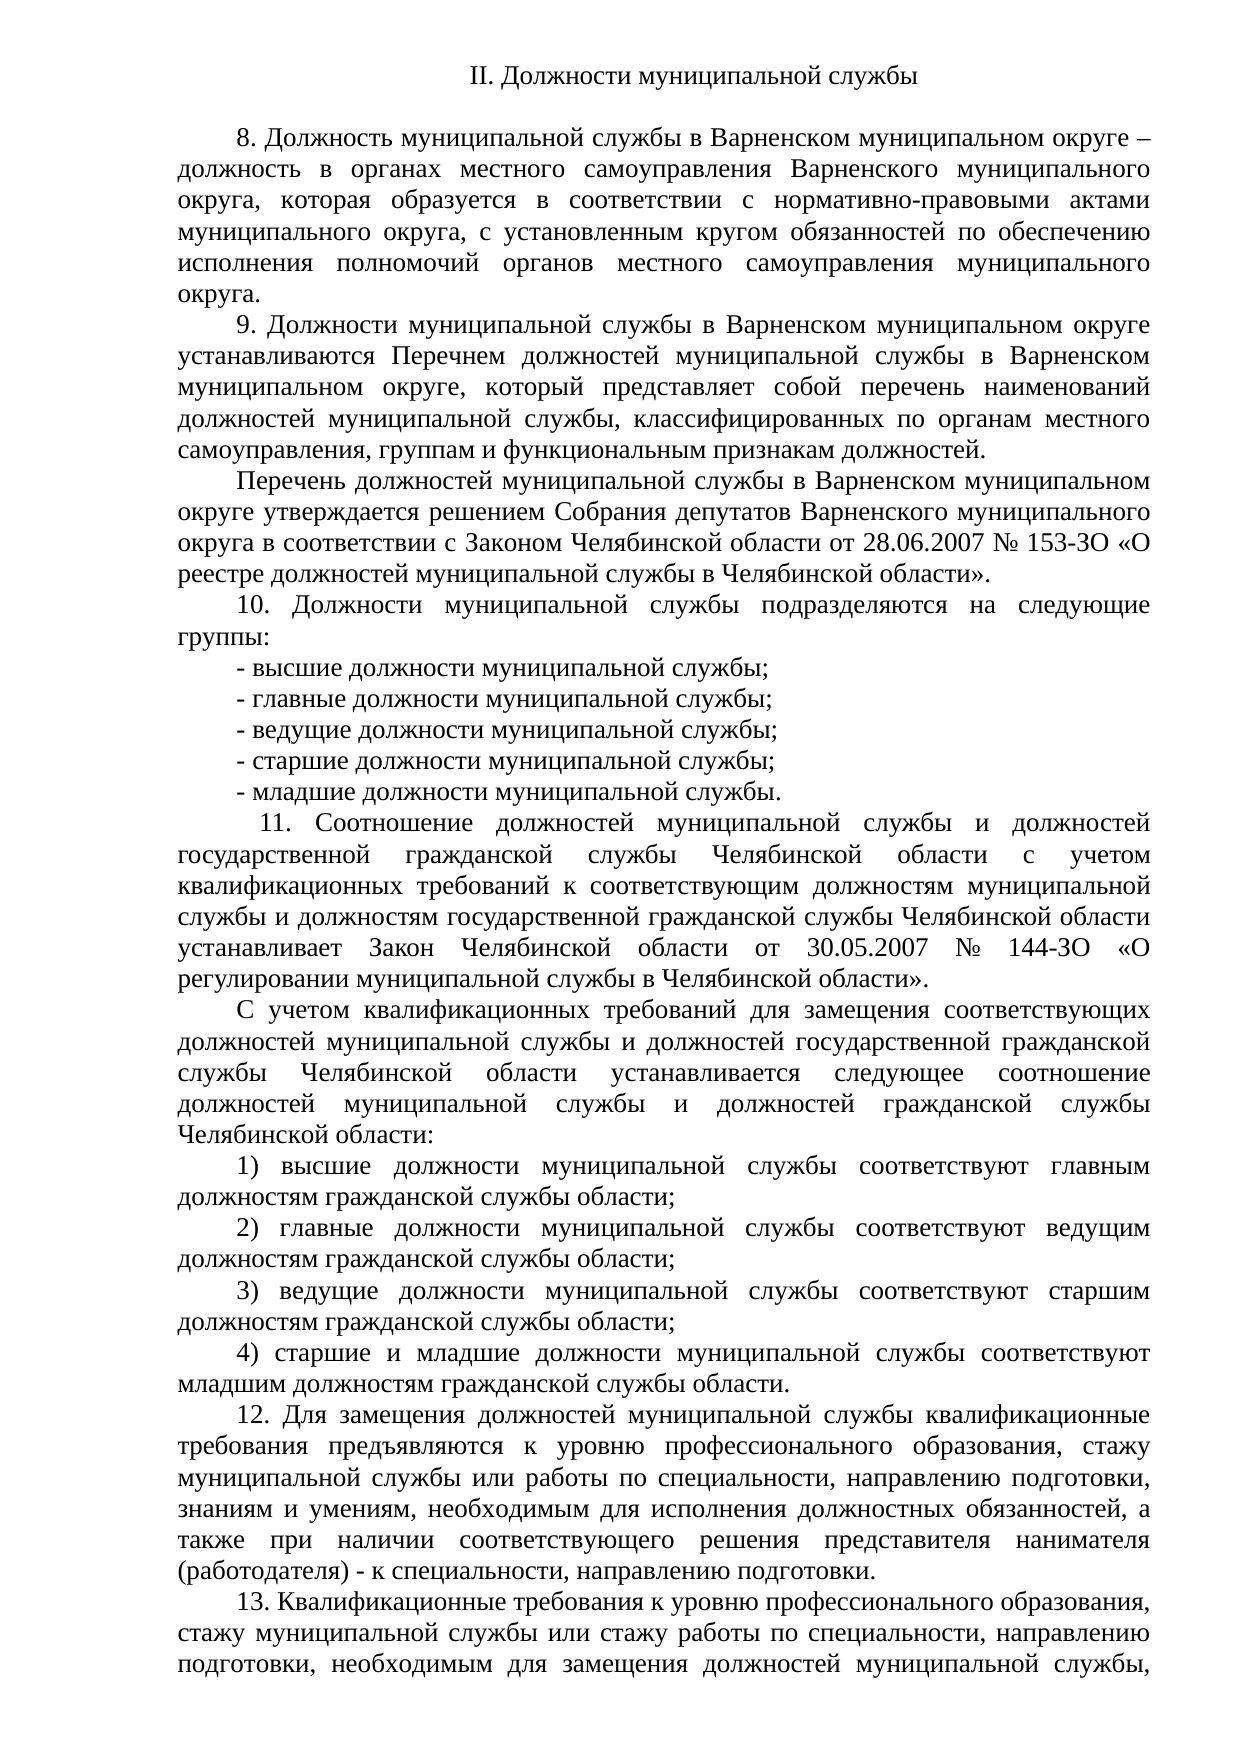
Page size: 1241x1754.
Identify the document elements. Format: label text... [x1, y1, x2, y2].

text - младшие должности муниципальной службы. [177, 775, 1152, 807]
text 2) главные должности муниципальной службы соответствуют ведущим должностям гражданской службы области; [177, 1211, 1152, 1274]
text Перечень должностей муниципальной службы в Варненском муниципальном округе утверждается решением Собрания депутатов Варненского муниципального округа в соответствии с Законом Челябинской области от 28.06.2007 № 153-ЗО «О реестре должностей муниципальной службы в Челябинской области». [177, 464, 1152, 588]
text - главные должности муниципальной службы; [177, 682, 1152, 713]
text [177, 1585, 1152, 1679]
text С учетом квалификационных требований для замещения соответствующих должностей муниципальной службы и должностей государственной гражданской службы Челябинской области устанавливается следующее соотношение должностей муниципальной службы и должностей гражданской службы Челябинской области: [177, 993, 1152, 1149]
text 3) ведущие должности муниципальной службы соответствуют старшим должностям гражданской службы области; [177, 1274, 1152, 1336]
list II. Должности муниципальной службы [177, 59, 1152, 90]
text 4) старшие и младшие должности муниципальной службы соответствуют младшим должностям гражданской службы области. [177, 1336, 1152, 1398]
text 9. Должности муниципальной службы в Варненском муниципальном округе устанавливаются Перечнем должностей муниципальной службы в Варненском муниципальном округе, который представляет собой перечень наименований должностей муниципальной службы, классифицированных по органам местного самоуправления, группам и функциональным признакам должностей. [177, 308, 1152, 464]
text - ведущие должности муниципальной службы; [177, 713, 1152, 744]
text 10. Должности муниципальной службы подразделяются на следующие группы: [177, 588, 1152, 651]
text 11. Соотношение должностей муниципальной службы и должностей государственной гражданской службы Челябинской области с учетом квалификационных требований к соответствующим должностям муниципальной службы и должностям государственной гражданской службы Челябинской области устанавливает Закон Челябинской области от 30.05.2007 № 144-ЗО «О регулировании муниципальной службы в Челябинской области». [177, 807, 1152, 993]
text - высшие должности муниципальной службы; [177, 651, 1152, 682]
text 8. Должность муниципальной службы в Варненском муниципальном округе – должность в органах местного самоуправления Варненского муниципального округа, которая образуется в соответствии с нормативно-правовыми актами муниципального округа, с установленным кругом обязанностей по обеспечению исполнения полномочий органов местного самоуправления муниципального округа. [177, 121, 1152, 308]
text - старшие должности муниципальной службы; [177, 744, 1152, 775]
text 12. Для замещения должностей муниципальной службы квалификационные требования предъявляются к уровню профессионального образования, стажу муниципальной службы или работы по специальности, направлению подготовки, знаниям и умениям, необходимым для исполнения должностных обязанностей, а также при наличии соответствующего решения представителя нанимателя (работодателя) - к специальности, направлению подготовки. [177, 1398, 1152, 1585]
text 1) высшие должности муниципальной службы соответствуют главным должностям гражданской службы области; [177, 1149, 1152, 1211]
